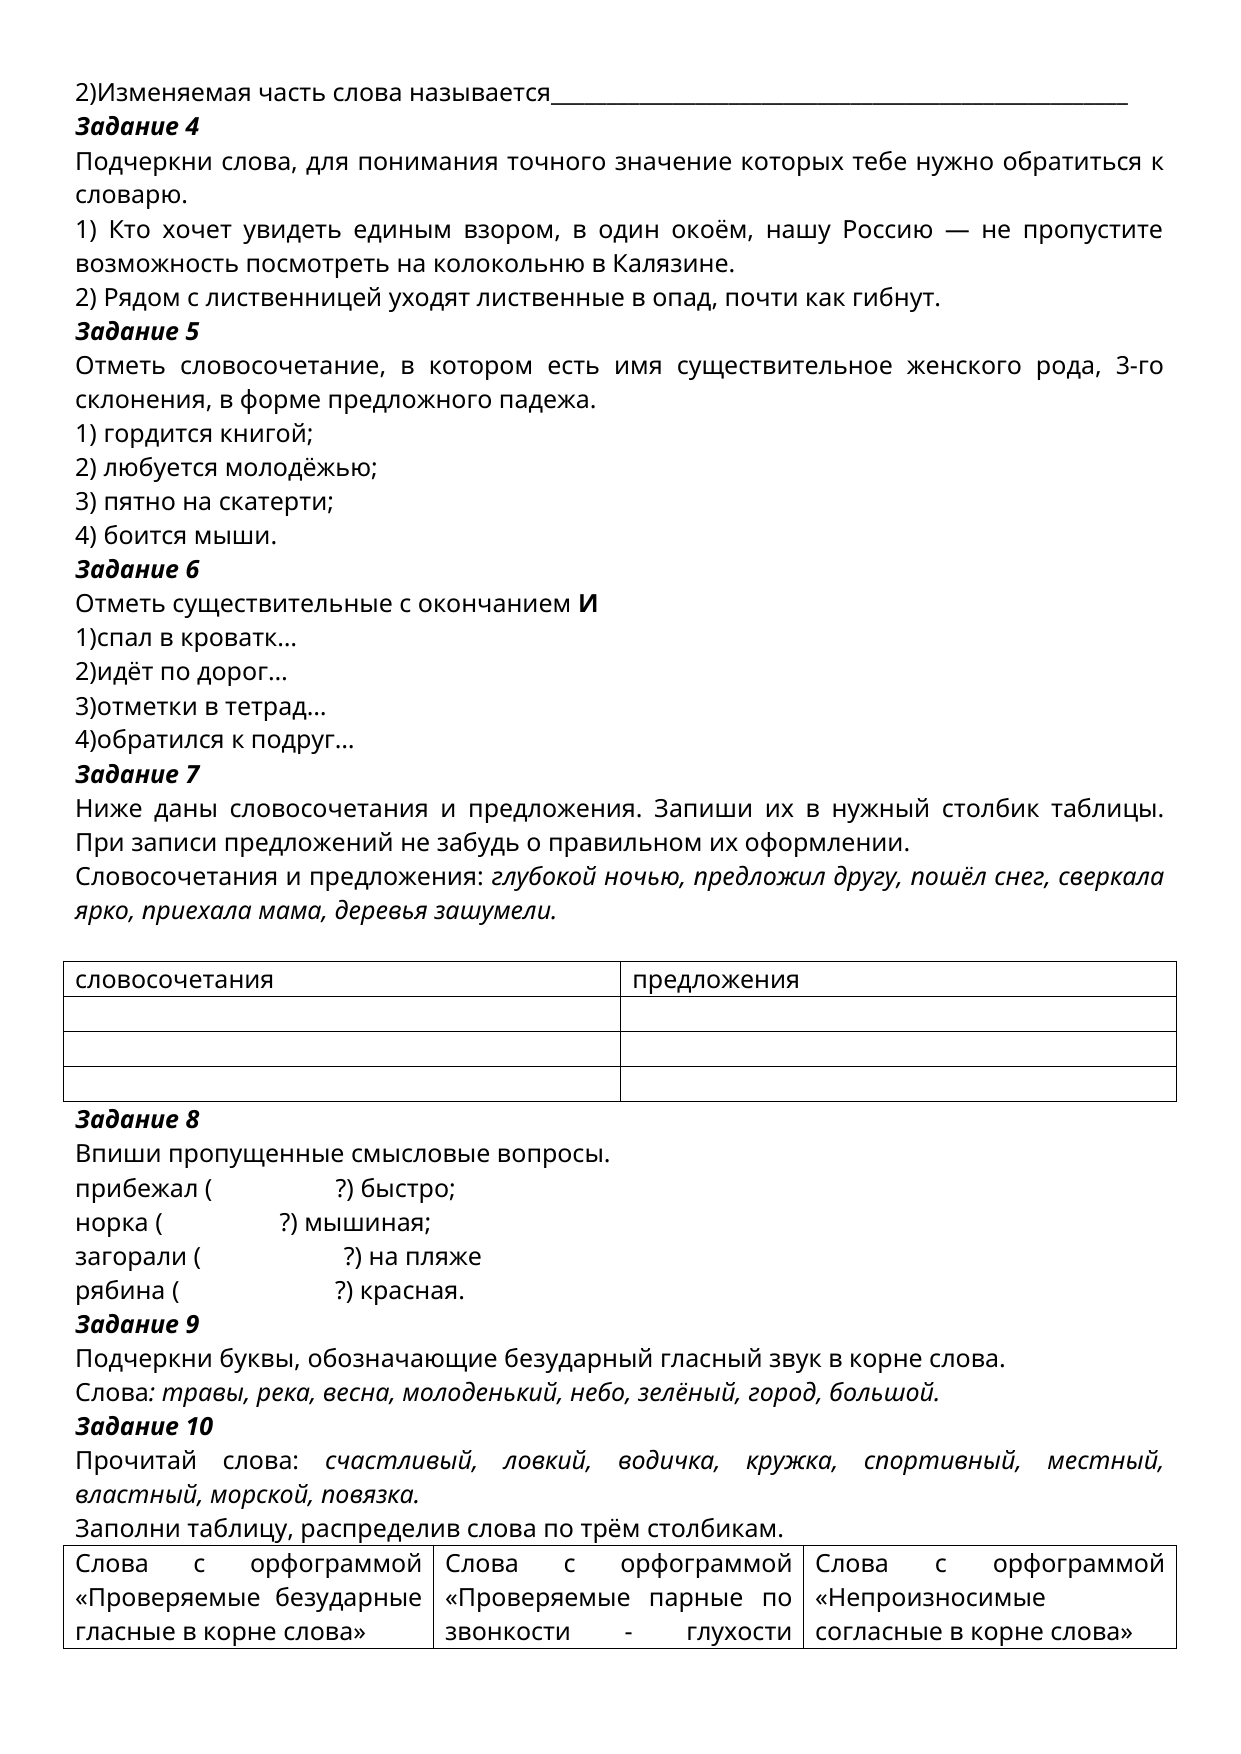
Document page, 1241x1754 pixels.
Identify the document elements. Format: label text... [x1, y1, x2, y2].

text Подчеркни буквы, обозначающие безударный гласный звук в корне слова. [75, 1341, 1165, 1374]
text прибежал ( ?) быстро; [75, 1170, 1165, 1204]
text Слова: травы, река, весна, молоденький, небо, зелёный, город, большой. [75, 1374, 1165, 1409]
text Заполни таблицу, распределив слова по трём столбикам. [75, 1511, 1165, 1545]
text Задание 4 [75, 109, 1165, 143]
text загорали ( ?) на пляже [75, 1238, 1165, 1272]
text норка ( ?) мышиная; [75, 1204, 1165, 1238]
text Задание 8 [75, 1102, 1165, 1136]
text Подчеркни слова, для понимания точного значение которых тебе нужно обратиться к словарю. [75, 143, 1165, 211]
table_cell [621, 1032, 1176, 1066]
table_cell [64, 1067, 620, 1101]
text Впиши пропущенные смысловые вопросы. [75, 1136, 1165, 1170]
text 2)идёт по дорог… [75, 654, 1165, 688]
text 1) Кто хочет увидеть единым взором, в один окоём, нашу Россию — не пропустите возможность посмотреть на колокольню в Калязине. [75, 211, 1165, 279]
table_cell [64, 1032, 620, 1066]
text 1)спал в кроватк… [75, 620, 1165, 654]
text Задание 9 [75, 1306, 1165, 1341]
text 2) Рядом с лиственницей уходят лиственные в опад, почти как гибнут. [75, 279, 1165, 313]
text Отметь словосочетание, в котором есть имя существительное женского рода, 3-го склонения, в форме предложного падежа. [75, 347, 1165, 416]
table_cell [64, 997, 620, 1031]
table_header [434, 1546, 803, 1648]
text Задание 6 [75, 552, 1165, 586]
text Отметь существительные с окончанием И [75, 586, 1165, 620]
text 4) боится мыши. [75, 518, 1165, 552]
table_cell [621, 1067, 1176, 1101]
text 1) гордится книгой; [75, 416, 1165, 450]
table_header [64, 1546, 433, 1648]
table_cell [621, 997, 1176, 1031]
text Задание 7 [75, 756, 1165, 790]
text 2)Изменяемая часть слова называется____________________________________________________ [75, 75, 1165, 109]
text Словосочетания и предложения: глубокой ночью, предложил другу, пошёл снег, сверкала ярко, приехала мама, деревья зашумели. [75, 858, 1165, 927]
text Прочитай слова: счастливый, ловкий, водичка, кружка, спортивный, местный, властный, морской, повязка. [75, 1443, 1165, 1511]
text 4)обратился к подруг… [75, 722, 1165, 756]
text 2) любуется молодёжью; [75, 450, 1165, 484]
text 3) пятно на скатерти; [75, 484, 1165, 518]
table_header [804, 1546, 1176, 1648]
text Задание 5 [75, 313, 1165, 347]
text Ниже даны словосочетания и предложения. Запиши их в нужный столбик таблицы. При записи предложений не забудь о правильном их оформлении. [75, 790, 1165, 858]
text 3)отметки в тетрад… [75, 688, 1165, 722]
text рябина ( ?) красная. [75, 1272, 1165, 1306]
table_header словосочетания [64, 962, 620, 996]
table_header предложения [621, 962, 1176, 996]
text Задание 10 [75, 1409, 1165, 1443]
